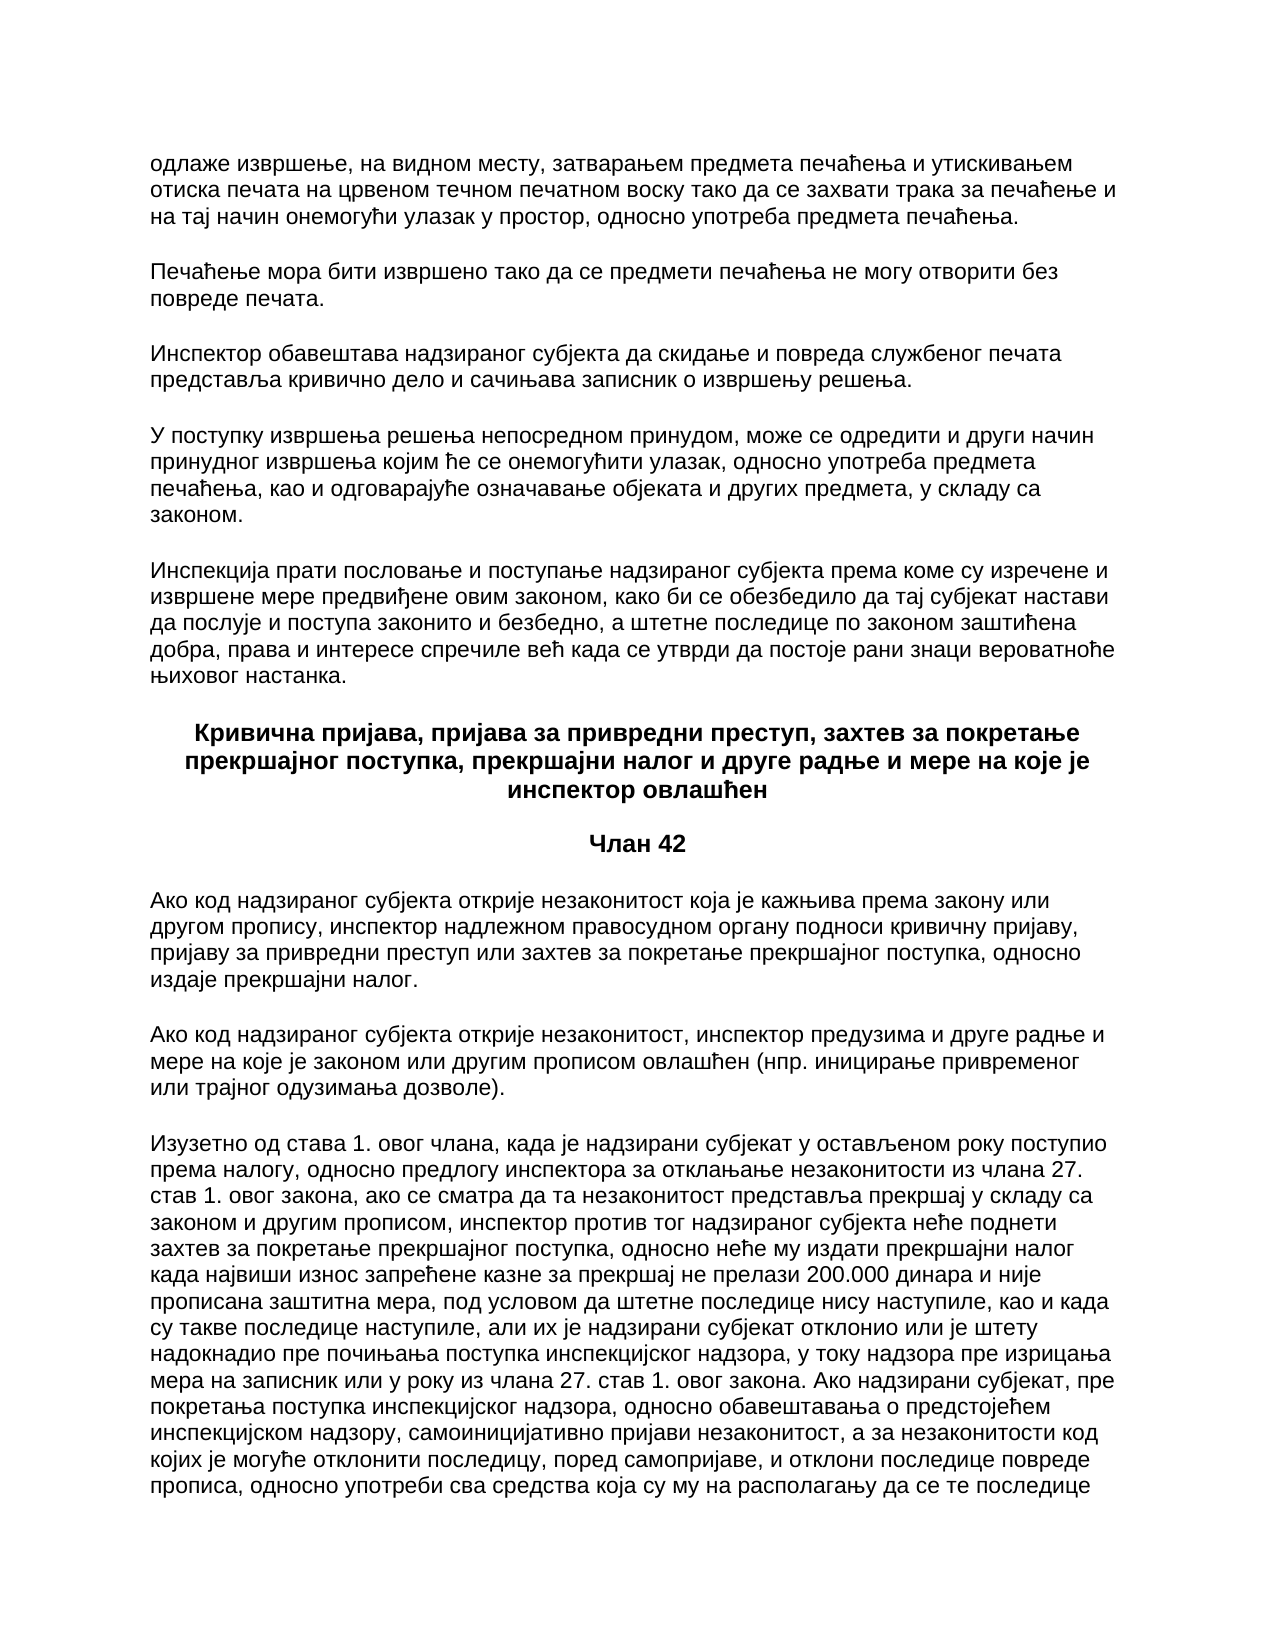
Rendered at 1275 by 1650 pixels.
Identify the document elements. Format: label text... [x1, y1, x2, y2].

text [150, 1129, 1125, 1498]
text Инспекција прати пословање и поступање надзираног субјекта према коме су изречене и извршене мере предвиђене овим законом, како би се обезбедило да тај субјекат настави да послује и поступа законито и безбедно, а штетне последице по законом заштићена добра, права и интересе спречиле већ када се утврди да постоје рани знаци вероватноће њиховог настанка. [150, 557, 1125, 688]
text Ако код надзираног субјекта открије незаконитост која је кажњива према закону или другом пропису, инспектор надлежном правосудном органу подноси кривичну пријаву, пријаву за привредни преступ или захтев за покретање прекршајног поступка, односно издаје прекршајни налог. [150, 887, 1125, 992]
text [150, 150, 1125, 229]
text Инспектор обавештава надзираног субјекта да скидање и повреда службеног печата представља кривично дело и сачињава записник о извршењу решења. [150, 340, 1125, 393]
text У поступку извршења решења непосредном принудом, може се одредити и други начин принудног извршења којим ће се онемогућити улазак, односно употреба предмета печаћења, као и одговарајуће означавање објеката и других предмета, у складу са законом. [150, 422, 1125, 527]
text Члан 42 [150, 829, 1125, 857]
text Печаћење мора бити извршено тако да се предмети печаћења не могу отворити без повреде печата. [150, 258, 1125, 311]
text Кривична пријава, пријава за привредни преступ, захтев за покретање прекршајног поступка, прекршајни налог и друге радње и мере на које је инспектор овлашћен [150, 717, 1125, 804]
text Ако код надзираног субјекта открије незаконитост, инспектор предузима и друге радње и мере на које је законом или другим прописом овлашћен (нпр. иницирање привременог или трајног одузимања дозволе). [150, 1021, 1125, 1100]
